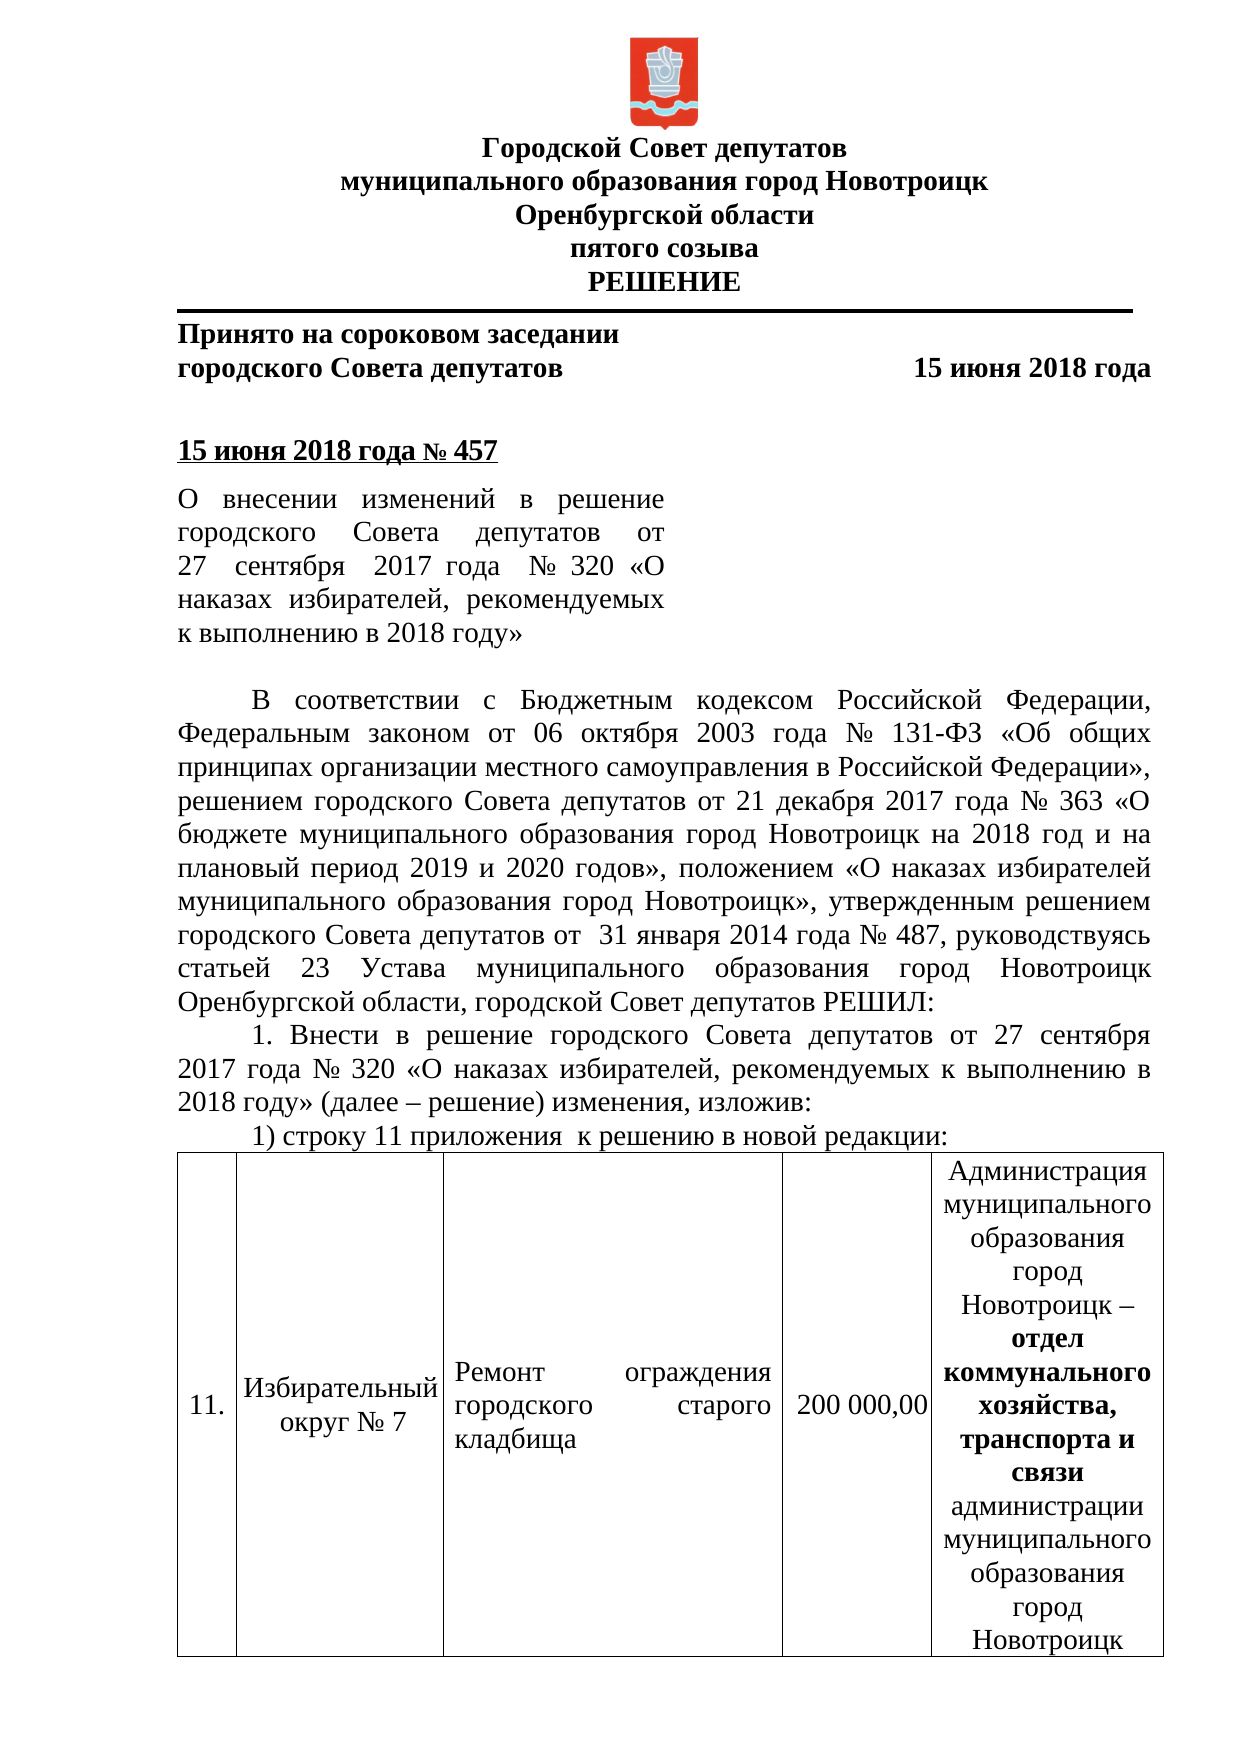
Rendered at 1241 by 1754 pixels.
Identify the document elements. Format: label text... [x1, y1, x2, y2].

text В соответствии с Бюджетным кодексом Российской Федерации, Федеральным законом от 06 октября 2003 года № 131-ФЗ «Об общих принципах организации местного самоуправления в Российской Федерации», решением городского Совета депутатов от 21 декабря 2017 года № 363 «О бюджете муниципального образования город Новотроицк на 2018 год и на плановый период 2019 и 2020 годов», положением «О наказах избирателей муниципального образования город Новотроицк», утвержденным решением городского Совета депутатов от 31 января 2014 года № 487, руководствуясь статьей 23 Устава муниципального образования город Новотроицк Оренбургской области, городской Совет депутатов РЕШИЛ: [177, 682, 1152, 1017]
table_header Ремонт ограждения городского старого кладбища [444, 1153, 782, 1656]
text городского Совета депутатов 15 июня 2018 года [177, 350, 1152, 384]
text О внесении изменений в решение городского Совета депутатов от 27 сентября 2017 года № 320 «О наказах избирателей, рекомендуемых к выполнению в 2018 году» [177, 481, 665, 648]
subtitle Городской Совет депутатов [177, 130, 1152, 163]
table_header Администрация муниципального образования город Новотроицк – отдел коммунального хозяйства, транспорта и связи администрации муниципального образования город Новотроицк [932, 1153, 1163, 1656]
text 15 июня 2018 года № 457 [177, 432, 1152, 466]
text 1) строку 11 приложения к решению в новой редакции: [177, 1118, 1152, 1152]
subtitle Оренбургской области [177, 197, 1152, 230]
picture [630, 37, 699, 130]
text Принято на сороковом заседании [177, 317, 1152, 350]
table_header Избирательный округ № 7 [237, 1153, 443, 1656]
text 1. Внести в решение городского Совета депутатов от 27 сентября 2017 года № 320 «О наказах избирателей, рекомендуемых к выполнению в 2018 году» (далее – решение) изменения, изложив: [177, 1017, 1152, 1118]
subtitle РЕШЕНИЕ [177, 264, 1152, 297]
subtitle муниципального образования город Новотроицк [177, 163, 1152, 197]
text пятого созыва [177, 230, 1152, 264]
table_header 11. [178, 1153, 236, 1656]
table_header 200 000,00 [783, 1153, 931, 1656]
